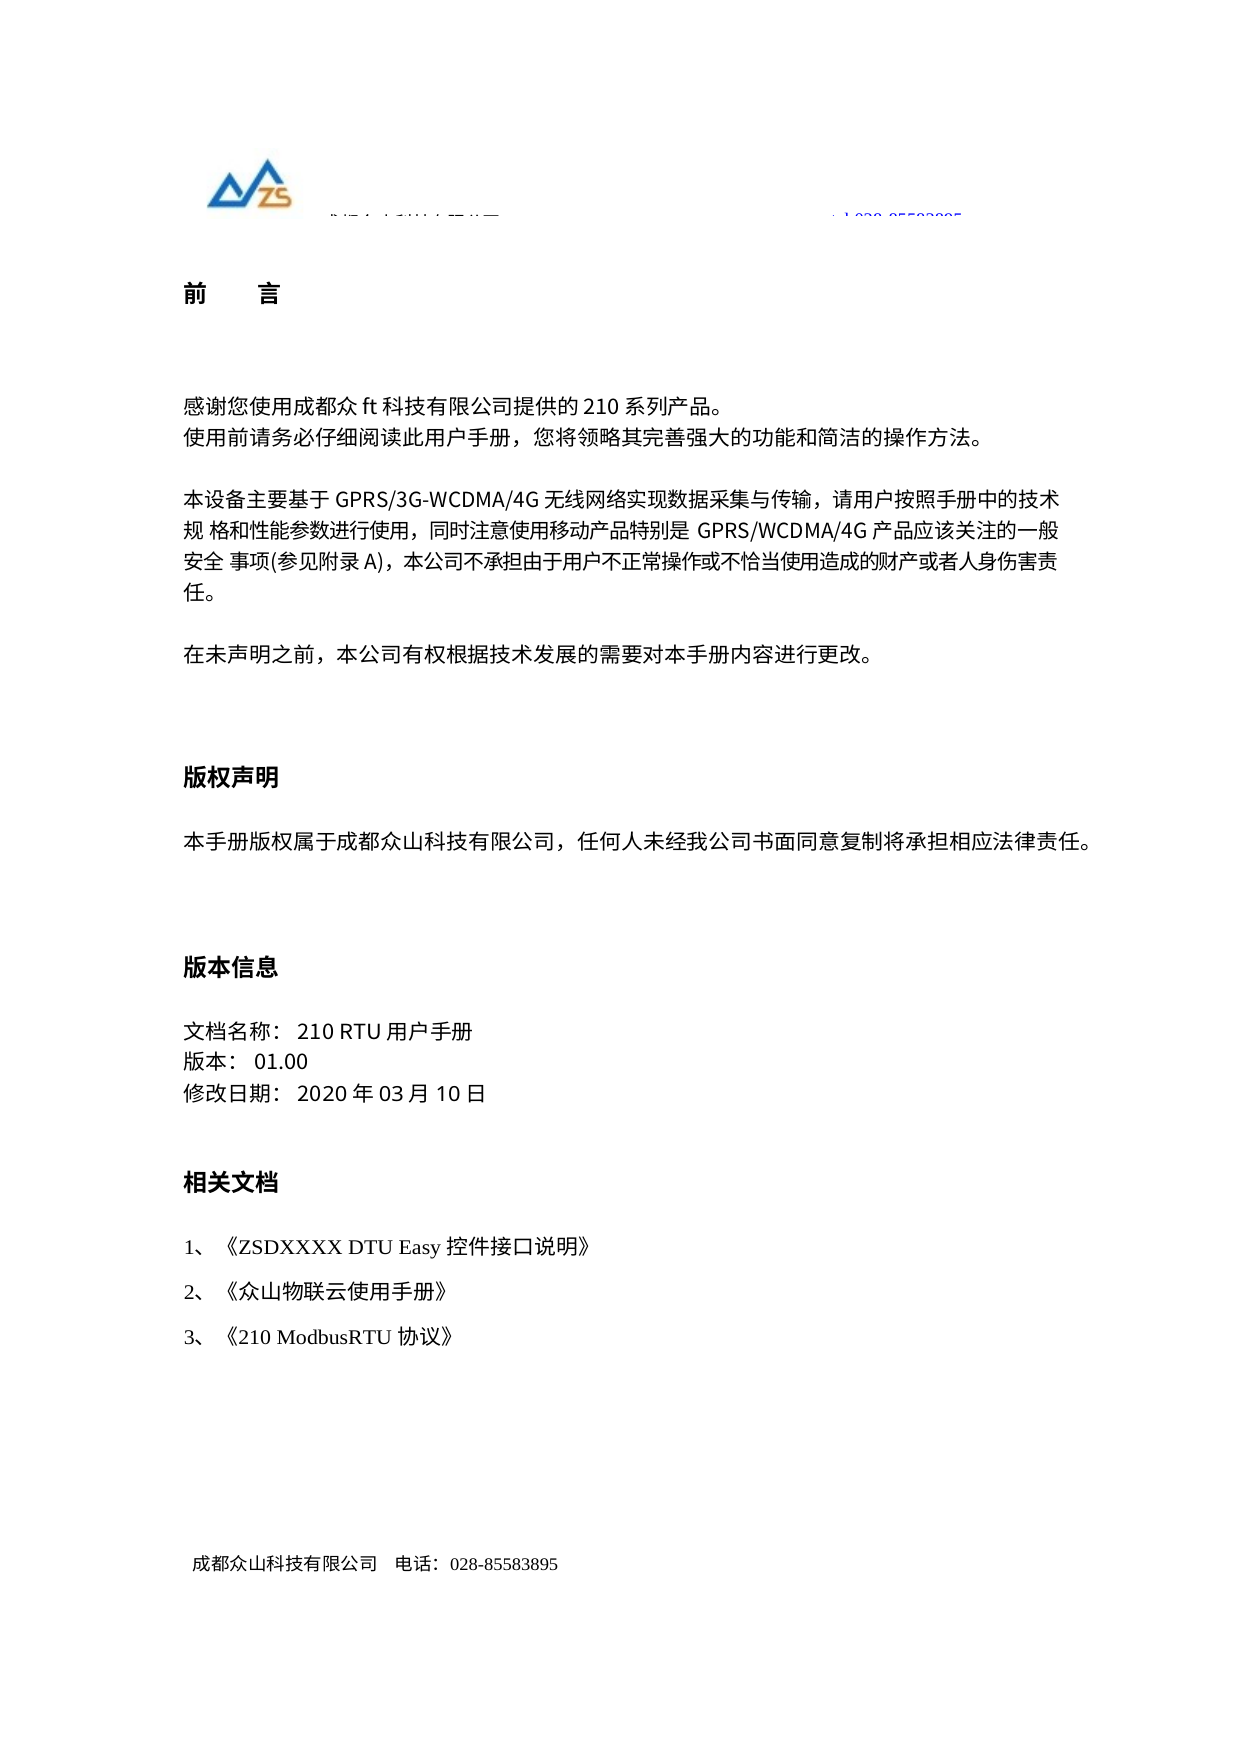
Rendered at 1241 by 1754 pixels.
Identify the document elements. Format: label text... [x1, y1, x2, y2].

subtitle 相关文档 [183, 1163, 1138, 1198]
picture [206, 148, 304, 219]
text 修改日期： 2020 年 03 月 10 日 [183, 1077, 1138, 1107]
text 版本： 01.00 [183, 1045, 1138, 1076]
subtitle 版本信息 [183, 949, 1138, 983]
text 在未声明之前，本公司有权根据技术发展的需要对本手册内容进行更改。 [183, 639, 1138, 669]
text 使用前请务必仔细阅读此用户手册，您将领略其完善强大的功能和简洁的操作方法。 [183, 421, 1138, 452]
text 本手册版权属于成都众山科技有限公司，任何人未经我公司书面同意复制将承担相应法律责任。 [183, 825, 1138, 855]
text 2、《众山物联云使用手册》 [183, 1276, 1138, 1306]
subtitle 前 言 [183, 275, 1138, 309]
text 感谢您使用成都众ft科技有限公司提供的210系列产品。 [183, 390, 1138, 421]
subtitle 版权声明 [183, 759, 1138, 794]
text 3、《210 ModbusRTU 协议》 [183, 1320, 1138, 1350]
text 1、《ZSDXXXX DTU Easy 控件接口说明》 [183, 1231, 1138, 1261]
text 本设备主要基于GPRS/3G-WCDMA/4G无线网络实现数据采集与传输，请用户按照手册中的技术规 格和性能参数进行使用，同时注意使用移动产品特别是GPRS/WCDMA/4G产品应该关注的一般安全 事项(参见附录A)，本公司不承担由于用户不正常操作或不恰当使用造成的财产或者人身伤害责 任。 [183, 483, 1060, 607]
text 文档名称： 210 RTU用户手册 [183, 1015, 1138, 1045]
